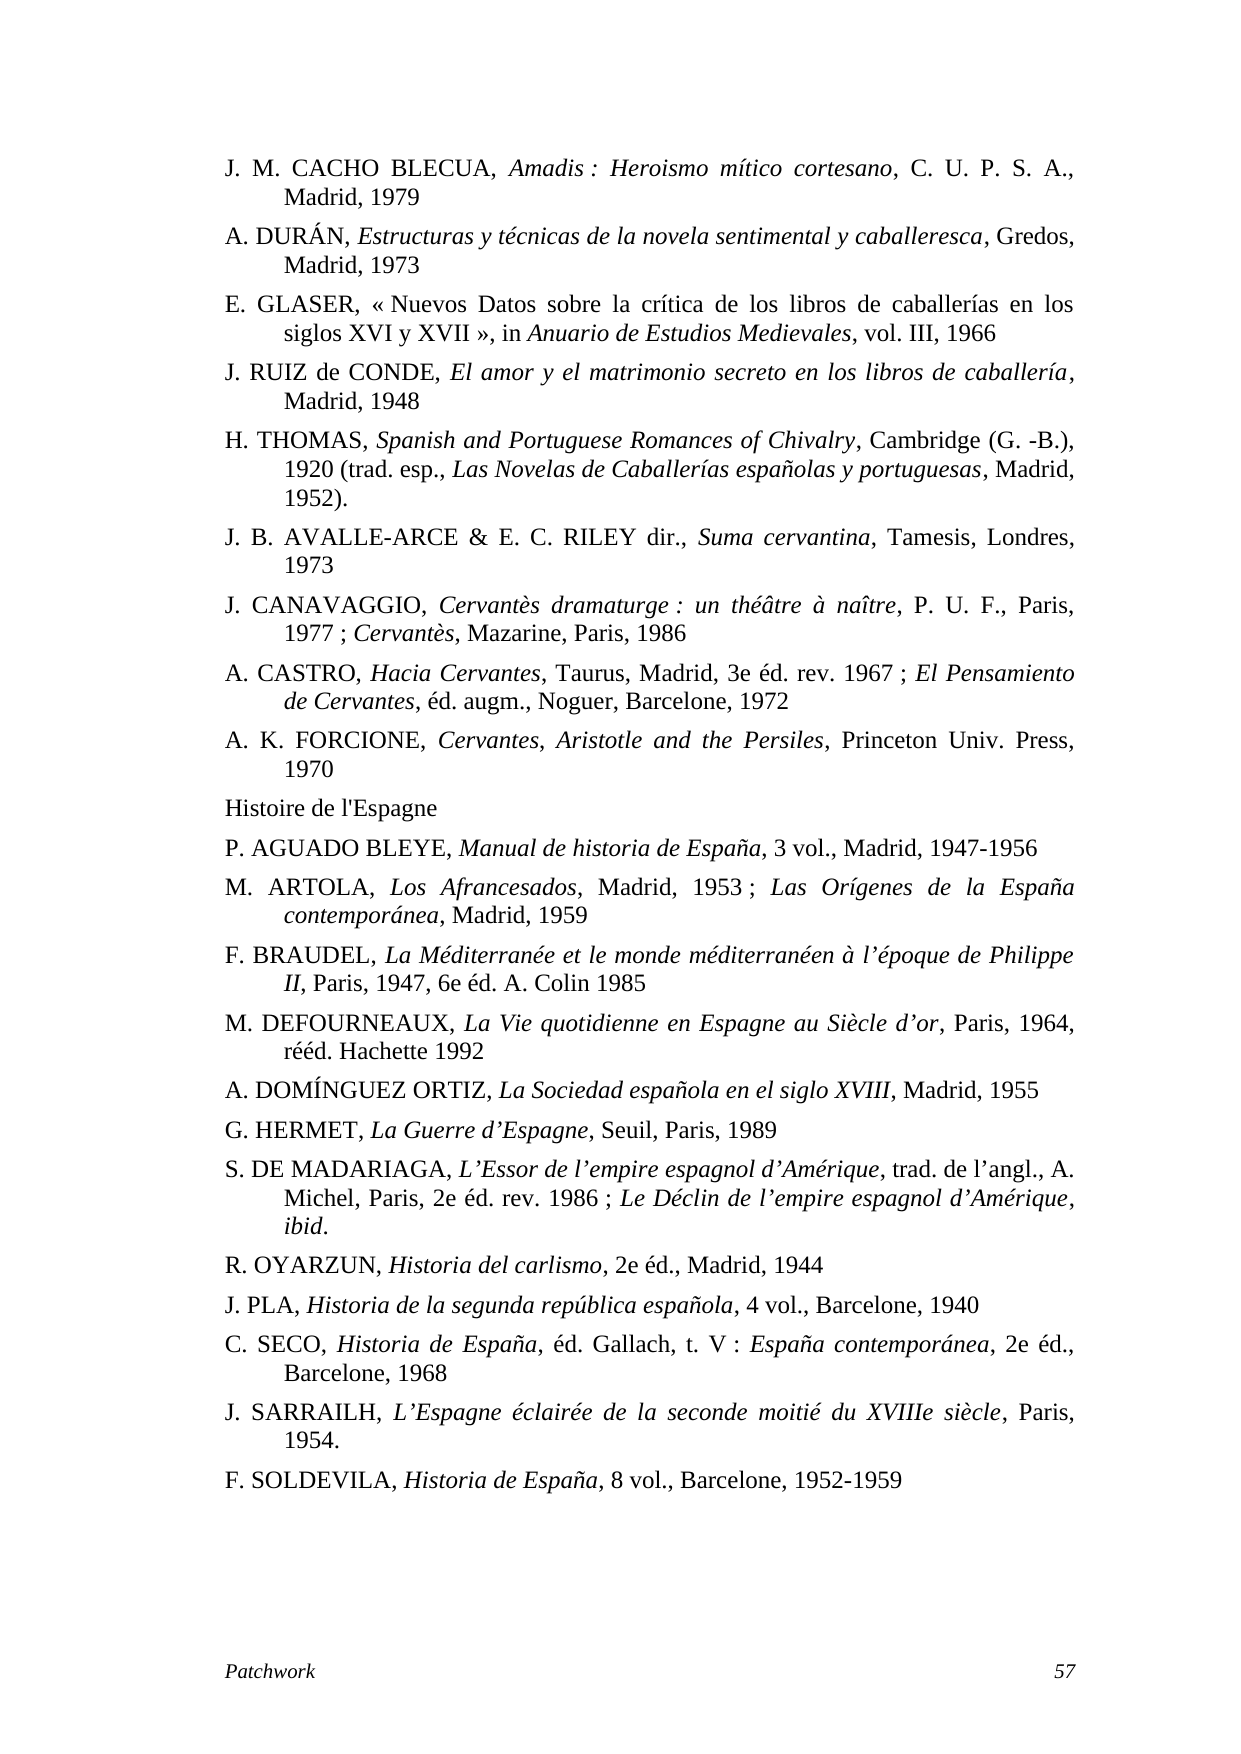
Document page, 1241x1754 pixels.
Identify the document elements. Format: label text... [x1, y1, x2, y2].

text C. SECO, Historia de España, éd. Gallach, t. V : España contemporánea, 2e éd., Barcelone, 1968 [224, 1329, 1075, 1386]
text A. CASTRO, Hacia Cervantes, Taurus, Madrid, 3e éd. rev. 1967 ; El Pensamiento de Cervantes, éd. augm., Noguer, Barcelone, 1972 [224, 658, 1075, 715]
text J. PLA, Historia de la segunda república española, 4 vol., Barcelone, 1940 [224, 1290, 1075, 1318]
text Histoire de l'Espagne [224, 793, 1075, 822]
text J. RUIZ de CONDE, El amor y el matrimonio secreto en los libros de caballería, Madrid, 1948 [224, 357, 1075, 415]
text R. OYARZUN, Historia del carlismo, 2e éd., Madrid, 1944 [224, 1251, 1075, 1279]
text S. DE MADARIAGA, L’Essor de l’empire espagnol d’Amérique, trad. de l’angl., A. Michel, Paris, 2e éd. rev. 1986 ; Le Déclin de l’empire espagnol d’Amérique, ibid. [224, 1154, 1075, 1240]
text J. CANAVAGGIO, Cervantès dramaturge : un théâtre à naître, P. U. F., Paris, 1977 ; Cervantès, Mazarine, Paris, 1986 [224, 590, 1075, 647]
text G. HERMET, La Guerre d’Espagne, Seuil, Paris, 1989 [224, 1115, 1075, 1143]
text F. BRAUDEL, La Méditerranée et le monde méditerranéen à l’époque de Philippe II, Paris, 1947, 6e éd. A. Colin 1985 [224, 940, 1075, 997]
text J. B. AVALLE-ARCE & E. C. RILEY dir., Suma cervantina, Tamesis, Londres, 1973 [224, 522, 1075, 579]
text F. SOLDEVILA, Historia de España, 8 vol., Barcelone, 1952-1959 [224, 1465, 1075, 1493]
text M. ARTOLA, Los Afrancesados, Madrid, 1953 ; Las Orígenes de la España contemporánea, Madrid, 1959 [224, 872, 1075, 929]
text H. THOMAS, Spanish and Portuguese Romances of Chivalry, Cambridge (G. -B.), 1920 (trad. esp., Las Novelas de Caballerías españolas y portuguesas, Madrid, 1952). [224, 425, 1075, 511]
text P. AGUADO BLEYE, Manual de historia de España, 3 vol., Madrid, 1947-1956 [224, 833, 1075, 861]
text J. M. CACHO BLECUA, Amadis : Heroismo mítico cortesano, C. U. P. S. A., Madrid, 1979 [224, 153, 1075, 211]
text J. SARRAILH, L’Espagne éclairée de la seconde moitié du XVIIIe siècle, Paris, 1954. [224, 1397, 1075, 1454]
text E. GLASER, « Nuevos Datos sobre la crítica de los libros de caballerías en los siglos XVI y XVII », in Anuario de Estudios Medievales, vol. III, 1966 [224, 289, 1075, 347]
text A. DURÁN, Estructuras y técnicas de la novela sentimental y caballeresca, Gredos, Madrid, 1973 [224, 221, 1075, 279]
text M. DEFOURNEAUX, La Vie quotidienne en Espagne au Siècle d’or, Paris, 1964, rééd. Hachette 1992 [224, 1008, 1075, 1065]
text A. K. FORCIONE, Cervantes, Aristotle and the Persiles, Princeton Univ. Press, 1970 [224, 726, 1075, 783]
text A. DOMÍNGUEZ ORTIZ, La Sociedad española en el siglo XVIII, Madrid, 1955 [224, 1076, 1075, 1104]
